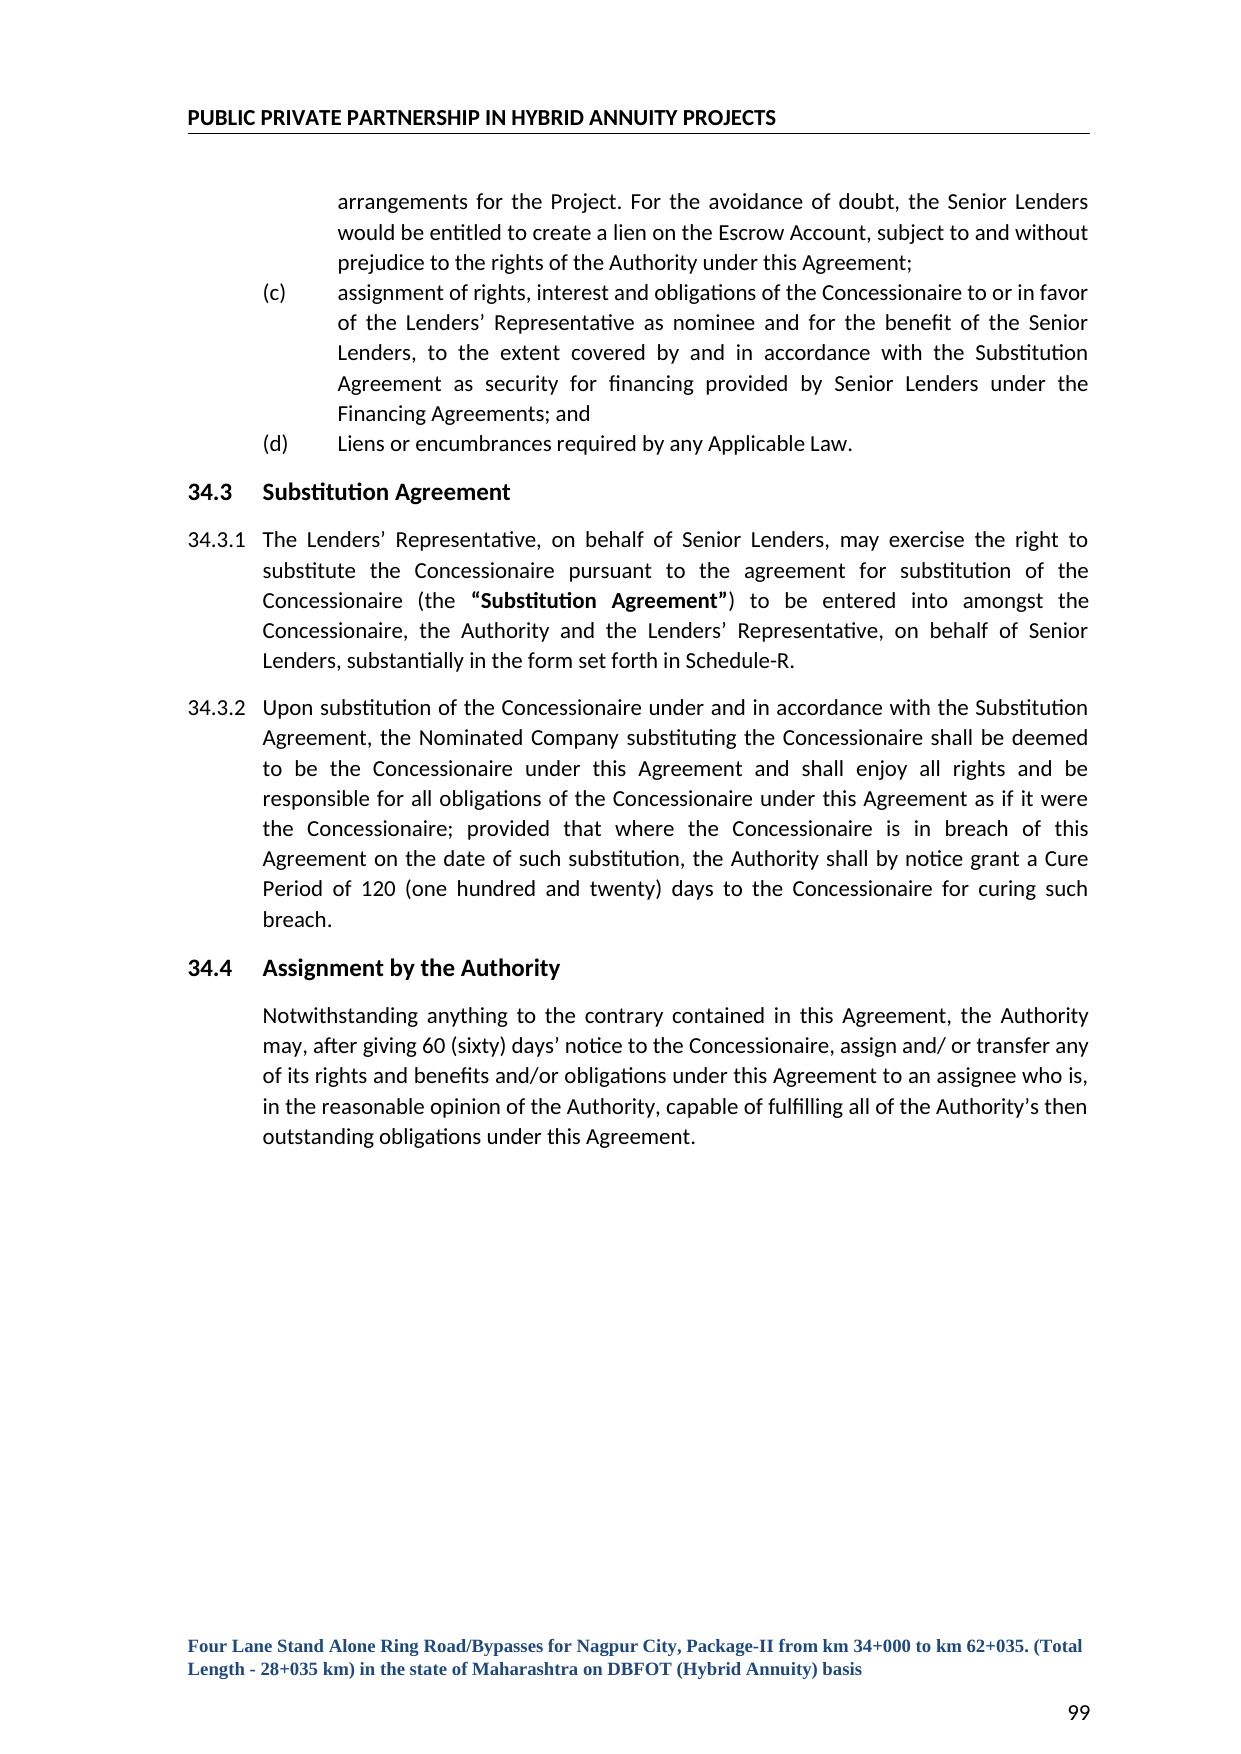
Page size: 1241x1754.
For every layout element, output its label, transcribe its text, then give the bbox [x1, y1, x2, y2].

list Liens or encumbrances required by any Applicable Law. [262, 429, 1090, 457]
text 34.4 Assignment by the Authority [187, 952, 1090, 982]
text 34.3.1 The Lenders’ Representative, on behalf of Senior Lenders, may exercise the right to substitute the Concessionaire pursuant to the agreement for substitution of the Concessionaire (the “Substitution Agreement”) to be entered into amongst the Concessionaire, the Authority and the Lenders’ Representative, on behalf of Senior Lenders, substantially in the form set forth in Schedule-R. [187, 526, 1090, 674]
text 34.3.2 Upon substitution of the Concessionaire under and in accordance with the Substitution Agreement, the Nominated Company substituting the Concessionaire shall be deemed to be the Concessionaire under this Agreement and shall enjoy all rights and be responsible for all obligations of the Concessionaire under this Agreement as if it were the Concessionaire; provided that where the Concessionaire is in breach of this Agreement on the date of such substitution, the Authority shall by notice grant a Cure Period of 120 (one hundred and twenty) days to the Concessionaire for curing such breach. [187, 693, 1090, 933]
text Notwithstanding anything to the contrary contained in this Agreement, the Authority may, after giving 60 (sixty) days’ notice to the Concessionaire, assign and/ or transfer any of its rights and benefits and/or obligations under this Agreement to an assignee who is, in the reasonable opinion of the Authority, capable of fulfilling all of the Authority’s then outstanding obligations under this Agreement. [262, 1001, 1090, 1150]
list assignment of rights, interest and obligations of the Concessionaire to or in favor of the Lenders’ Representative as nominee and for the benefit of the Senior Lenders, to the extent covered by and in accordance with the Substitution Agreement as security for financing provided by Senior Lenders under the Financing Agreements; and [262, 278, 1090, 427]
text 34.3 Substitution Agreement [187, 476, 1090, 507]
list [262, 187, 1090, 276]
